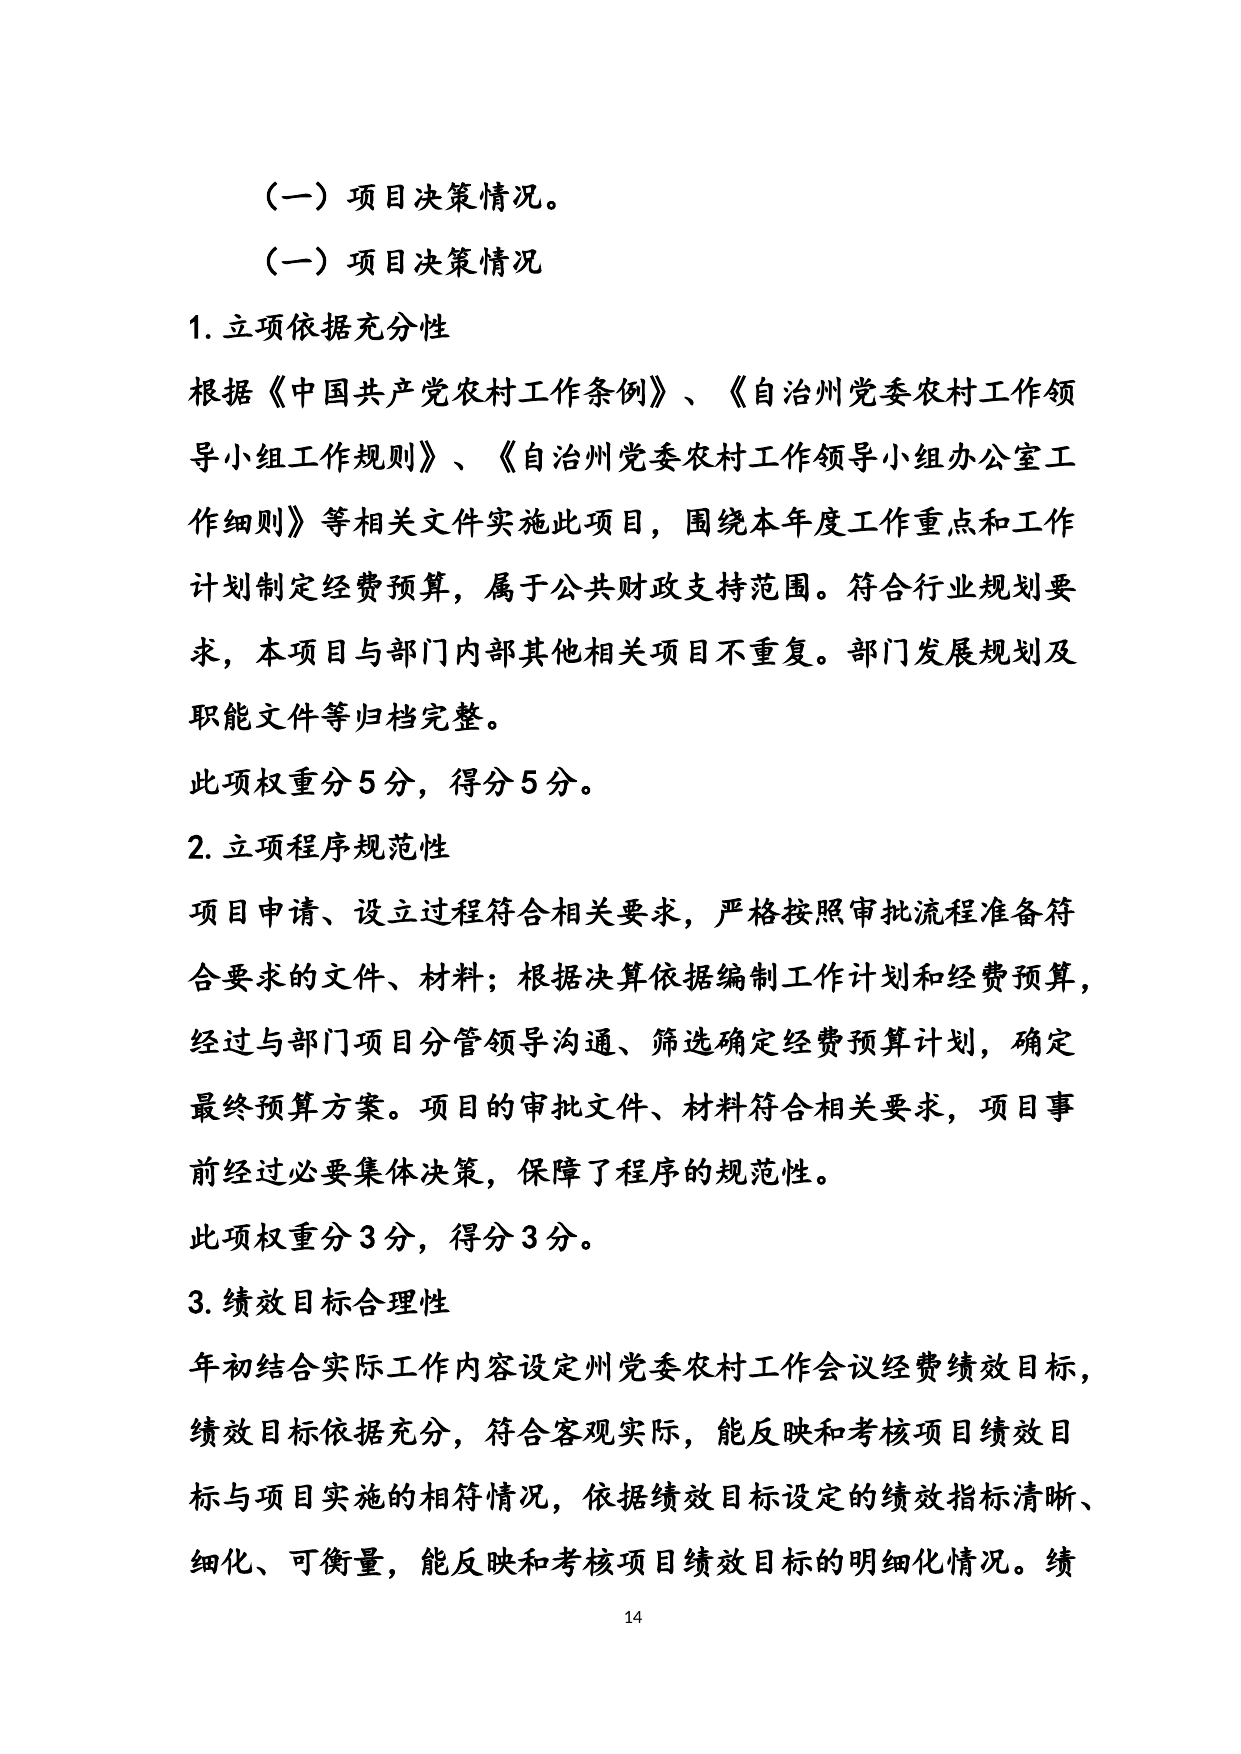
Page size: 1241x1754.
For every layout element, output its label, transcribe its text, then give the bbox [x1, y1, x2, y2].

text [187, 227, 1078, 1592]
text （一）项目决策情况。 [187, 162, 1078, 227]
